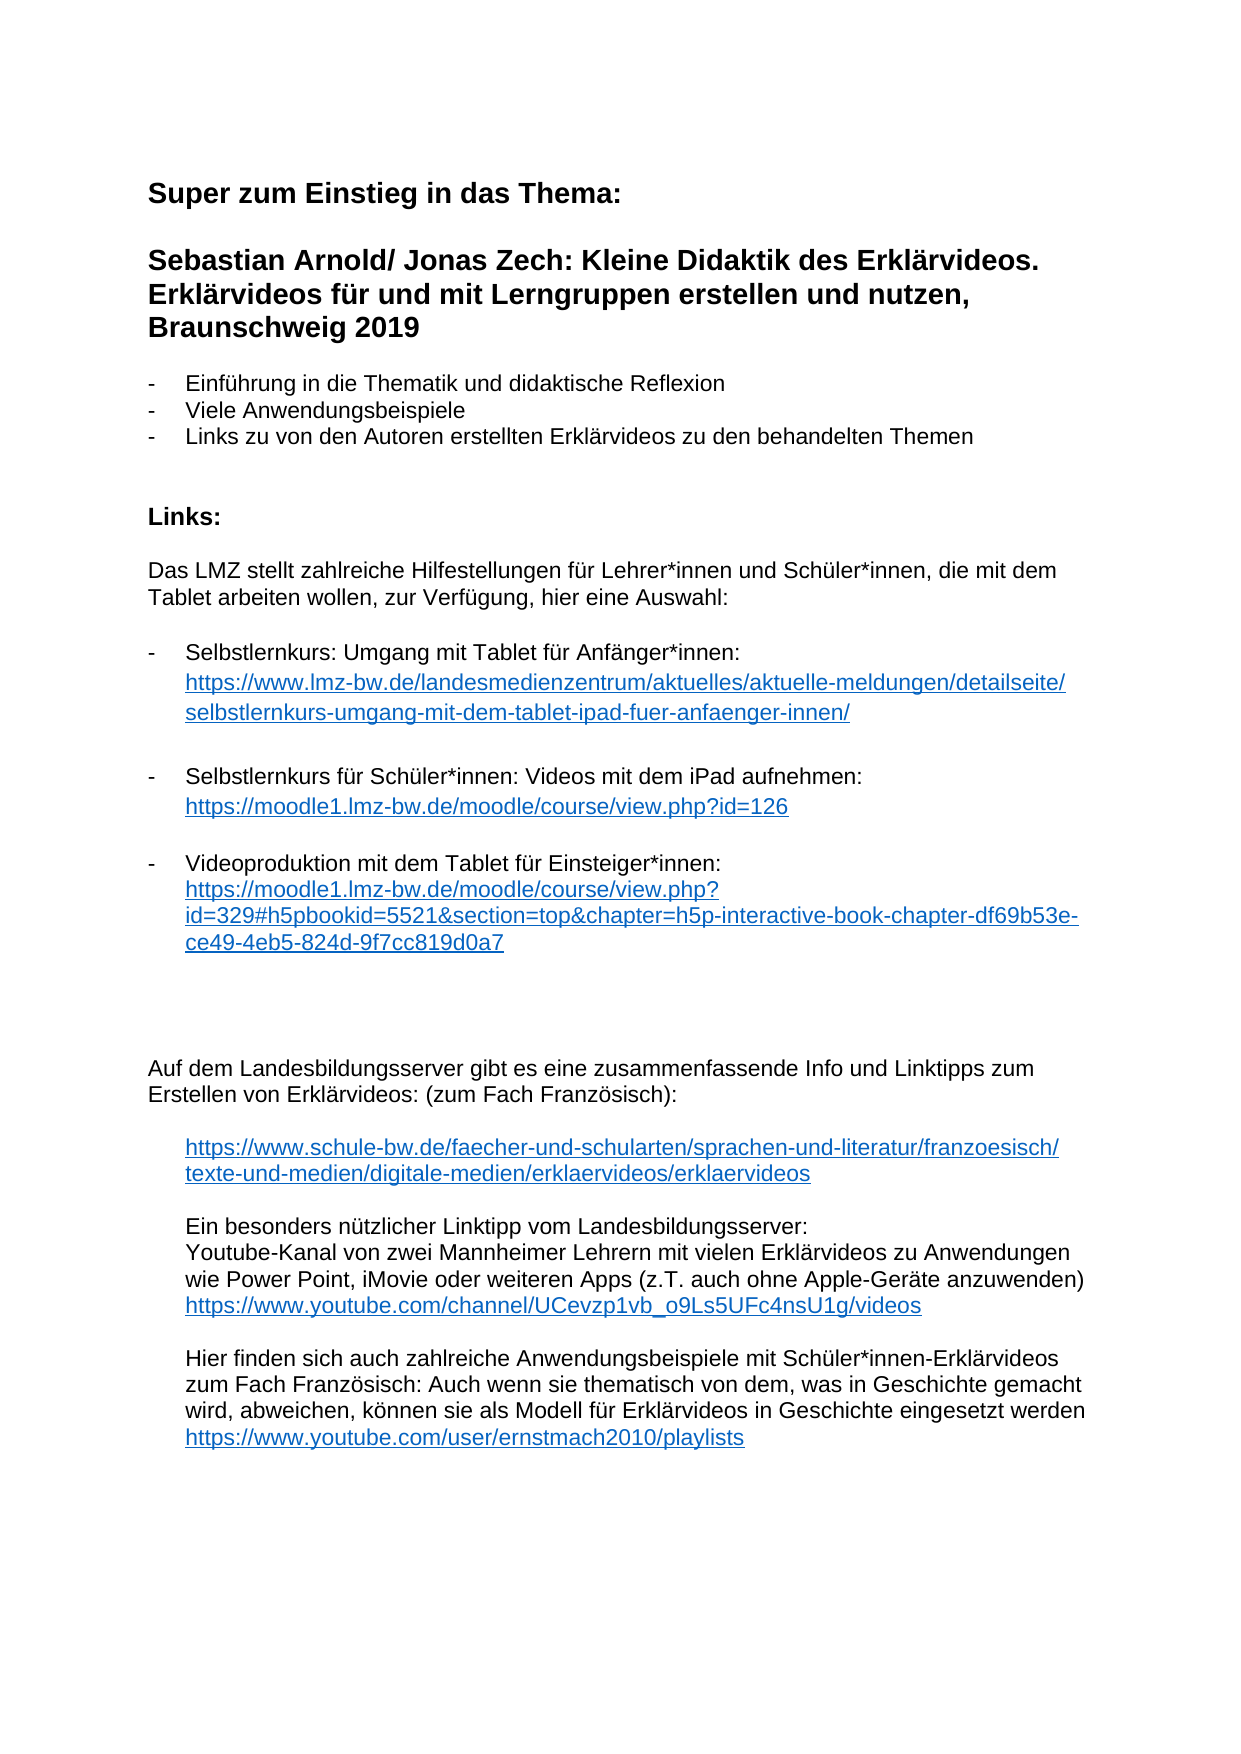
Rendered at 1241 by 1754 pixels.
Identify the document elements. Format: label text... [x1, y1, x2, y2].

list https://www.schule-bw.de/faecher-und-schularten/sprachen-und-literatur/franzoesisch/texte-und-medien/digitale-medien/erklaervideos/erklaervideos [185, 1134, 1093, 1187]
list https://www.youtube.com/user/ernstmach2010/playlists [185, 1424, 1093, 1450]
text Auf dem Landesbildungsserver gibt es eine zusammenfassende Info und Linktipps zum Erstellen von Erklärvideos: (zum Fach Französisch): [148, 1055, 1093, 1108]
list Selbstlernkurs: Umgang mit Tablet für Anfänger*innen: [148, 639, 1093, 665]
list Videoproduktion mit dem Tablet für Einsteiger*innen: https://moodle1.lmz-bw.de/moodle/course/view.php?id=329#h5pbookid=5521&section=top&chapter=h5p-interactive-book-chapter-df69b53e-ce49-4eb5-824d-9f7cc819d0a7 [148, 849, 1093, 955]
list Hier finden sich auch zahlreiche Anwendungsbeispiele mit Schüler*innen-Erklärvideos zum Fach Französisch: Auch wenn sie thematisch von dem, was in Geschichte gemacht wird, abweichen, können sie als Modell für Erklärvideos in Geschichte eingesetzt werden [185, 1345, 1093, 1424]
list Ein besonders nützlicher Linktipp vom Landesbildungsserver: Youtube-Kanal von zwei Mannheimer Lehrern mit vielen Erklärvideos zu Anwendungen wie Power Point, iMovie oder weiteren Apps (z.T. auch ohne Apple-Geräte anzuwenden) [185, 1213, 1093, 1292]
list https://www.youtube.com/channel/UCevzp1vb_o9Ls5UFc4nsU1g/videos [185, 1292, 1093, 1318]
list https://www.lmz-bw.de/landesmedienzentrum/aktuelles/aktuelle-meldungen/detailseite/selbstlernkurs-umgang-mit-dem-tablet-ipad-fuer-anfaenger-innen/ [185, 669, 1093, 758]
list Selbstlernkurs für Schüler*innen: Videos mit dem iPad aufnehmen: https://moodle1.lmz-bw.de/moodle/course/view.php?id=126 [148, 763, 1093, 819]
list Viele Anwendungsbeispiele [148, 397, 1093, 423]
text Super zum Einstieg in das Thema: [148, 176, 1093, 210]
list Einführung in die Thematik und didaktische Reflexion [148, 370, 1093, 397]
list Links zu von den Autoren erstellten Erklärvideos zu den behandelten Themen [148, 423, 1093, 449]
text Das LMZ stellt zahlreiche Hilfestellungen für Lehrer*innen und Schüler*innen, die mit dem Tablet arbeiten wollen, zur Verfügung, hier eine Auswahl: [148, 557, 1093, 639]
text Sebastian Arnold/ Jonas Zech: Kleine Didaktik des Erklärvideos. Erklärvideos für und mit Lerngruppen erstellen und nutzen, Braunschweig 2019 [148, 243, 1093, 344]
text Links: [148, 502, 1093, 531]
